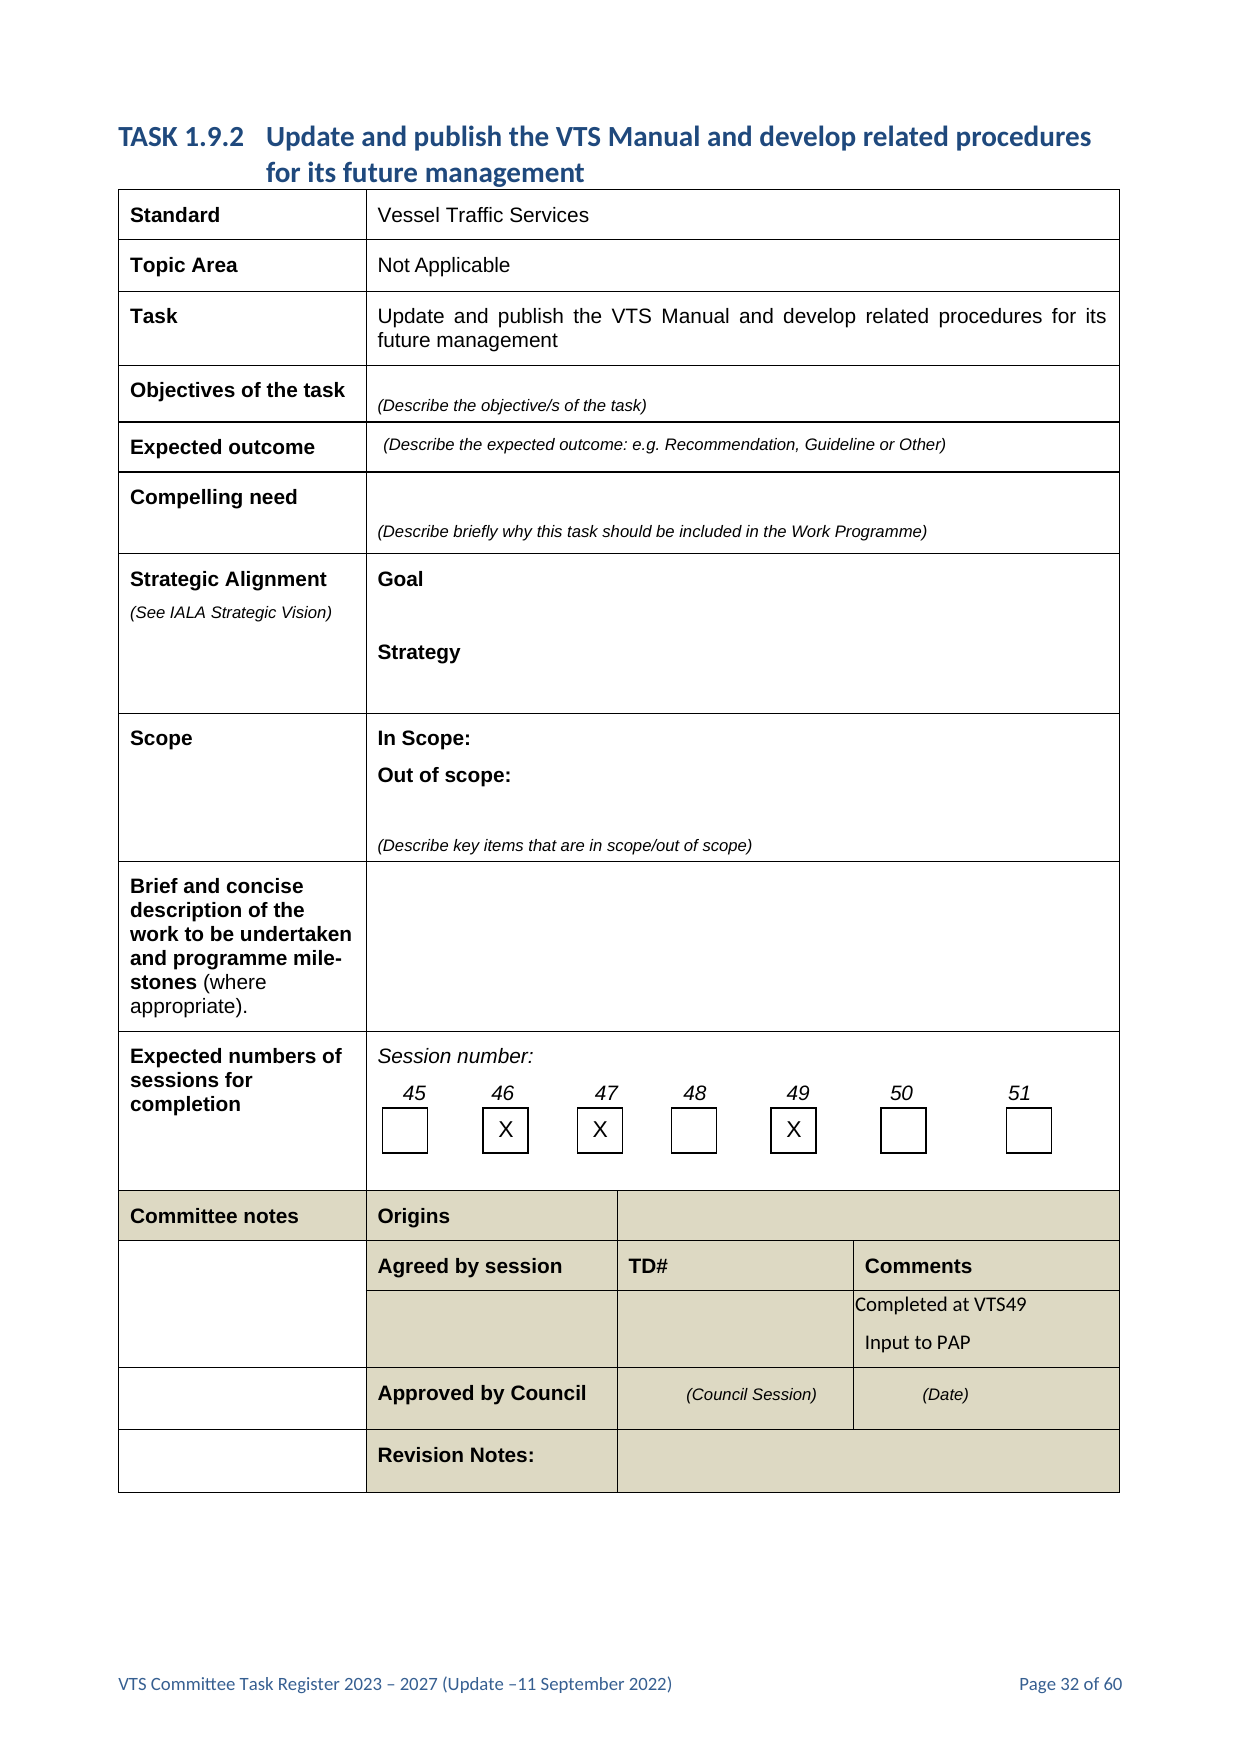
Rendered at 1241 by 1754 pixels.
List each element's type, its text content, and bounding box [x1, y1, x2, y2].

table_cell Topic Area [119, 240, 366, 291]
table_cell (Describe the expected outcome: e.g. Recommendation, Guideline or Other) [367, 423, 1119, 471]
table_cell [367, 862, 1119, 1031]
table_cell Approved by Council [367, 1368, 617, 1429]
table_cell Expected numbers of sessions for completion [119, 1032, 366, 1190]
table_cell [618, 1430, 1119, 1492]
table_header Standard [119, 190, 366, 239]
table_cell Comments [854, 1241, 1119, 1290]
table_cell Completed at VTS49 Input to PAP [854, 1291, 1119, 1367]
table_cell Not Applicable [367, 240, 1119, 291]
table_cell [367, 1291, 617, 1367]
subtitle TASK 1.9.2 Update and publish the VTS Manual and develop related procedures for its future management [118, 118, 1122, 189]
table_cell Brief and concise description of the work to be undertaken and programme milestones (where appropriate). [119, 862, 366, 1031]
table_cell Objectives of the task [119, 366, 366, 421]
table_cell (Date) [854, 1368, 1119, 1429]
table_header Vessel Traffic Services [367, 190, 1119, 239]
table_cell [618, 1291, 853, 1367]
table_cell In Scope: Out of scope: (Describe key items that are in scope/out of scope) [367, 714, 1119, 861]
table_cell Update and publish the VTS Manual and develop related procedures for its future management [367, 292, 1119, 365]
table_cell Revision Notes: [367, 1430, 617, 1492]
table_cell Compelling need [119, 473, 366, 553]
table_cell Session number: 45 46 47 48 49 50 51 [367, 1032, 1119, 1190]
table_cell (Describe briefly why this task should be included in the Work Programme) [367, 473, 1119, 553]
table_cell TD# [618, 1241, 853, 1290]
table_cell (Describe the objective/s of the task) [367, 366, 1119, 421]
table_cell Expected outcome [119, 423, 366, 471]
table_cell (Council Session) [618, 1368, 853, 1429]
table_cell Agreed by session [367, 1241, 617, 1290]
table_cell Scope [119, 714, 366, 861]
table_cell [119, 1241, 366, 1367]
table_cell Committee notes [119, 1191, 366, 1240]
table_cell [119, 1430, 366, 1492]
table_cell Task [119, 292, 366, 365]
table_cell Goal Strategy [367, 554, 1119, 712]
table_cell Strategic Alignment (See IALA Strategic Vision) [119, 554, 366, 712]
table_cell Origins [367, 1191, 617, 1240]
table_cell [119, 1368, 366, 1429]
table_cell [618, 1191, 1119, 1240]
